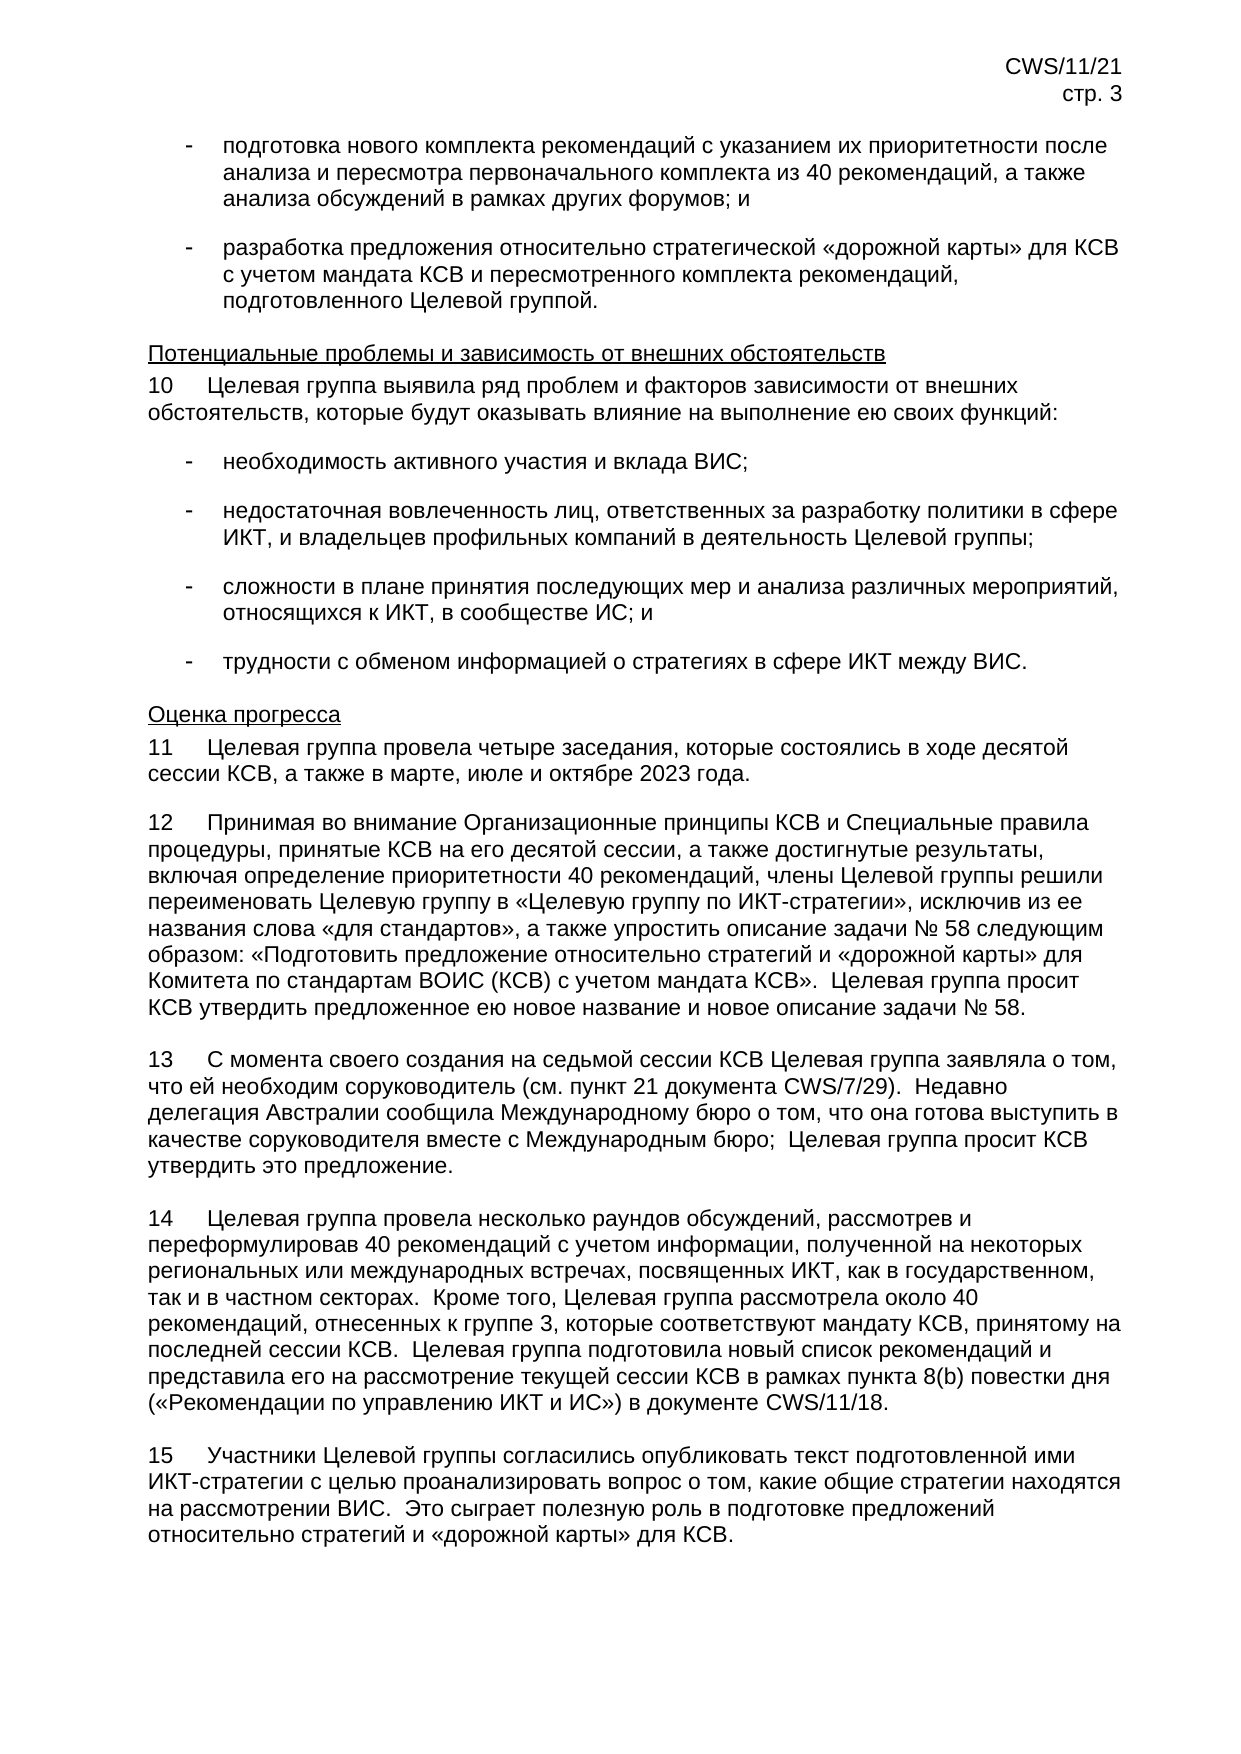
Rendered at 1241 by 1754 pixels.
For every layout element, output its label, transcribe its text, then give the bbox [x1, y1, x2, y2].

subtitle Оценка прогресса [148, 701, 1122, 727]
list подготовка нового комплекта рекомендаций с указанием их приоритетности после анализа и пересмотра первоначального комплекта из 40 рекомендаций, а также анализа обсуждений в рамках других форумов; и [185, 132, 1122, 211]
list необходимость активного участия и вклада ВИС; [185, 448, 1122, 474]
list С момента своего создания на седьмой сессии КСВ Целевая группа заявляла о том, что ей необходим соруководитель (см. пункт 21 документа CWS/7/29). Недавно делегация Австралии сообщила Международному бюро о том, что она готова выступить в качестве соруководителя вместе с Международным бюро; Целевая группа просит КСВ утвердить это предложение. [148, 1046, 1122, 1178]
list сложности в плане принятия последующих мер и анализа различных мероприятий, относящихся к ИКТ, в сообществе ИС; и [185, 573, 1122, 625]
list недостаточная вовлеченность лиц, ответственных за разработку политики в сфере ИКТ, и владельцев профильных компаний в деятельность Целевой группы; [185, 497, 1122, 550]
list разработка предложения относительно стратегической «дорожной карты» для КСВ с учетом мандата КСВ и пересмотренного комплекта рекомендаций, подготовленного Целевой группой. [185, 234, 1122, 339]
subtitle Потенциальные проблемы и зависимость от внешних обстоятельств [148, 339, 1122, 366]
list трудности с обменом информацией о стратегиях в сфере ИКТ между ВИС. [185, 648, 1122, 701]
list Целевая группа провела четыре заседания, которые состоялись в ходе десятой сессии КСВ, а также в марте, июле и октябре 2023 года. [148, 734, 1122, 786]
list Целевая группа провела несколько раундов обсуждений, рассмотрев и переформулировав 40 рекомендаций с учетом информации, полученной на некоторых региональных или международных встречах, посвященных ИКТ, как в государственном, так и в частном секторах. Кроме того, Целевая группа рассмотрела около 40 рекомендаций, отнесенных к группе 3, которые соответствуют мандату КСВ, принятому на последней сессии КСВ. Целевая группа подготовила новый список рекомендаций и представила его на рассмотрение текущей сессии КСВ в рамках пункта 8(b) повестки дня («Рекомендации по управлению ИКТ и ИС») в документе CWS/11/18. [148, 1204, 1122, 1415]
list Принимая во внимание Организационные принципы КСВ и Специальные правила процедуры, принятые КСВ на его десятой сессии, а также достигнутые результаты, включая определение приоритетности 40 рекомендаций, члены Целевой группы решили переименовать Целевую группу в «Целевую группу по ИКТ-стратегии», исключив из ее названия слова «для стандартов», а также упростить описание задачи № 58 следующим образом: «Подготовить предложение относительно стратегий и «дорожной карты» для Комитета по стандартам ВОИС (КСВ) с учетом мандата КСВ». Целевая группа просит КСВ утвердить предложенное ею новое название и новое описание задачи № 58. [148, 809, 1122, 1020]
list Целевая группа выявила ряд проблем и факторов зависимости от внешних обстоятельств, которые будут оказывать влияние на выполнение ею своих функций: [148, 372, 1122, 425]
list Участники Целевой группы согласились опубликовать текст подготовленной ими ИКТ-стратегии с целью проанализировать вопрос о том, какие общие стратегии находятся на рассмотрении ВИС. Это сыграет полезную роль в подготовке предложений относительно стратегий и «дорожной карты» для КСВ. [148, 1442, 1122, 1547]
